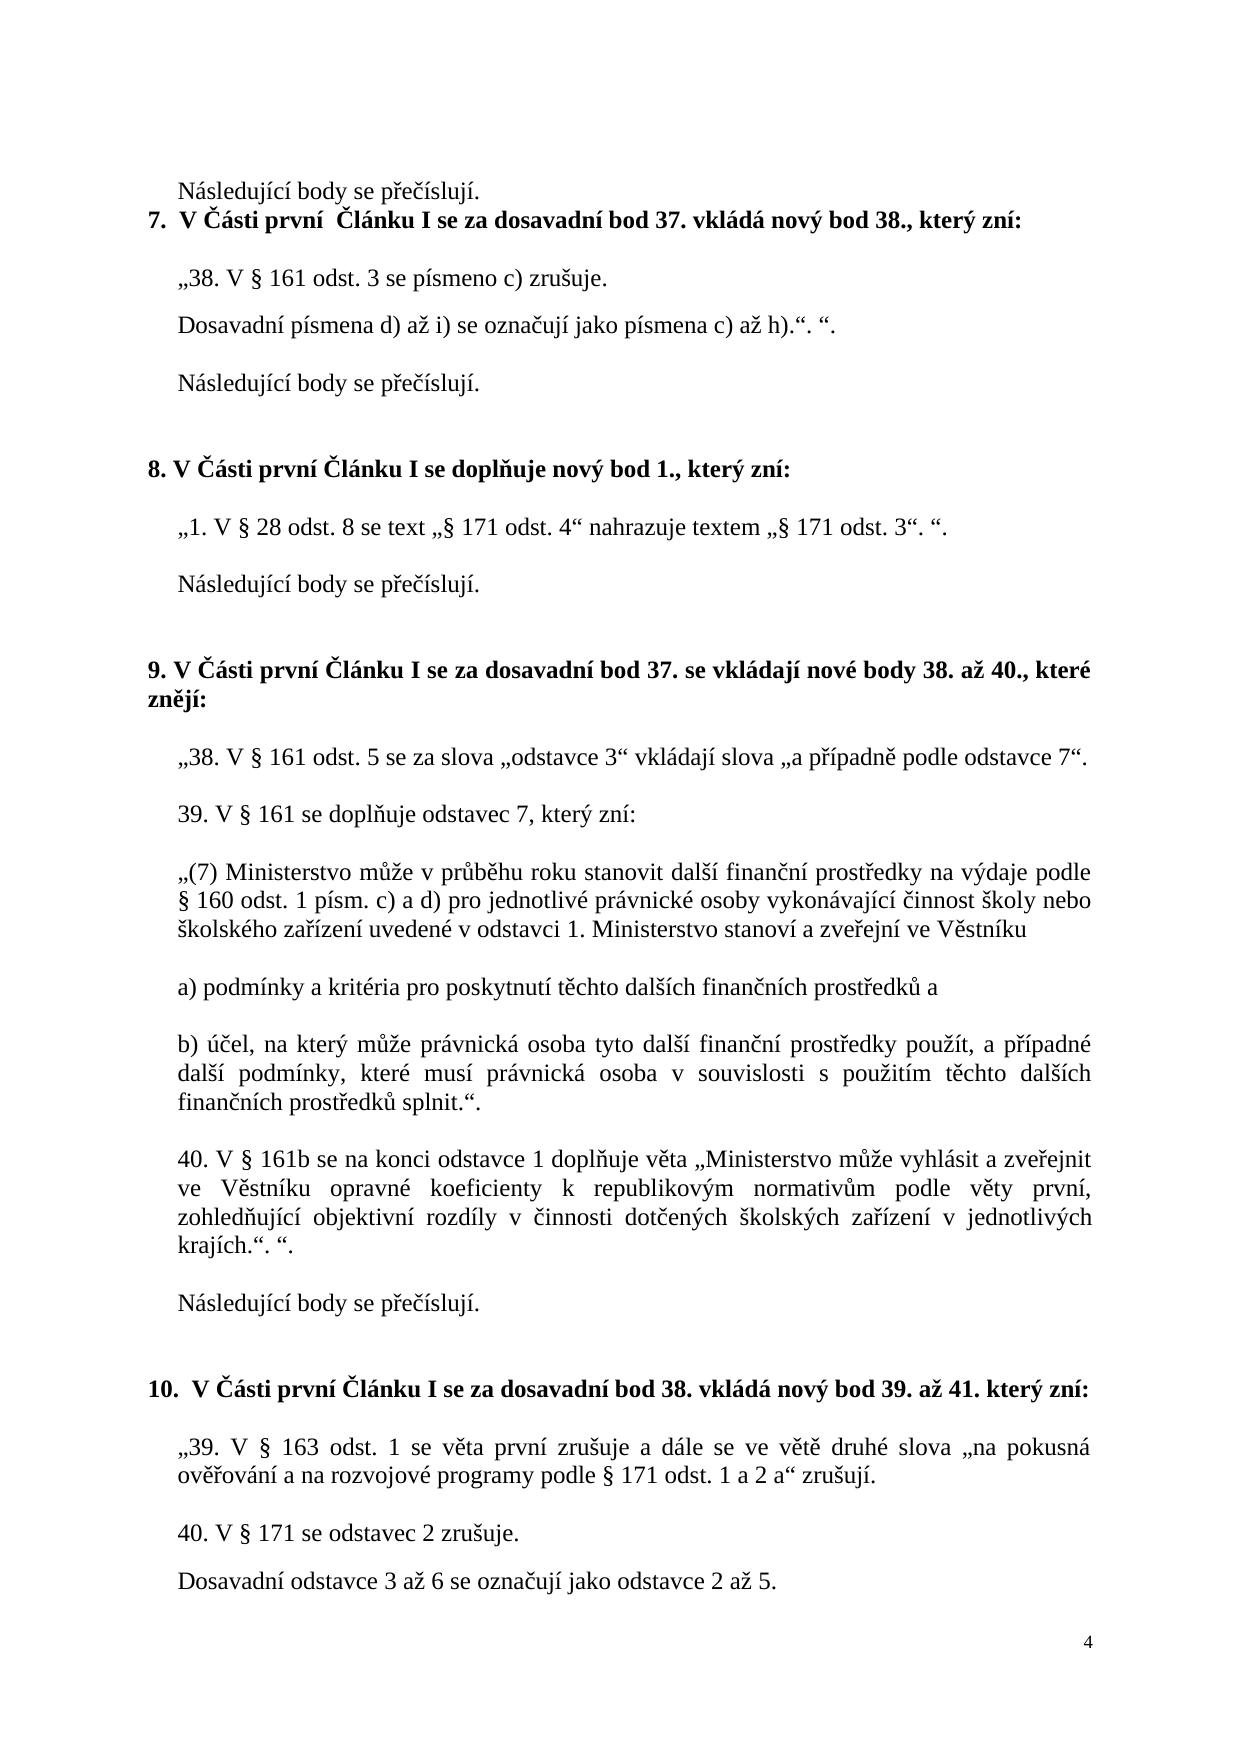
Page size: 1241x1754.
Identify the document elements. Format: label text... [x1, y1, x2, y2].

text „39. V § 163 odst. 1 se věta první zrušuje a dále se ve větě druhé slova „na pokusná ověřování a na rozvojové programy podle § 171 odst. 1 a 2 a“ zrušují. [177, 1432, 1093, 1489]
text 7. V Části první Článku I se za dosavadní bod 37. vkládá nový bod 38., který zní: [148, 205, 1093, 234]
text Následující body se přečíslují. [177, 1288, 1093, 1317]
text „1. V § 28 odst. 8 se text „§ 171 odst. 4“ nahrazuje textem „§ 171 odst. 3“. “. [177, 512, 1093, 541]
text Následující body se přečíslují. [177, 368, 1093, 397]
text a) podmínky a kritéria pro poskytnutí těchto dalších finančních prostředků a [177, 972, 1093, 1001]
text Následující body se přečíslují. [177, 569, 1093, 598]
text b) účel, na který může právnická osoba tyto další finanční prostředky použít, a případné další podmínky, které musí právnická osoba v souvislosti s použitím těchto dalších finančních prostředků splnit.“. [177, 1029, 1093, 1116]
text Následující body se přečíslují. [177, 176, 1093, 205]
text „38. V § 161 odst. 3 se písmeno c) zrušuje. [177, 263, 1093, 291]
text 40. V § 171 se odstavec 2 zrušuje. [177, 1518, 1093, 1547]
text Dosavadní odstavce 3 až 6 se označují jako odstavce 2 až 5. [177, 1566, 1093, 1595]
text „(7) Ministerstvo může v průběhu roku stanovit další finanční prostředky na výdaje podle § 160 odst. 1 písm. c) a d) pro jednotlivé právnické osoby vykonávající činnost školy nebo školského zařízení uvedené v odstavci 1. Ministerstvo stanoví a zveřejní ve Věstníku [177, 857, 1093, 943]
text „38. V § 161 odst. 5 se za slova „odstavce 3“ vkládají slova „a případně podle odstavce 7“. [177, 742, 1093, 771]
text 39. V § 161 se doplňuje odstavec 7, který zní: [177, 799, 1093, 828]
text Dosavadní písmena d) až i) se označují jako písmena c) až h).“. “. [177, 311, 1093, 339]
text 9. V Části první Článku I se za dosavadní bod 37. se vkládají nové body 38. až 40., které znějí: [148, 656, 1093, 713]
text 8. V Části první Článku I se doplňuje nový bod 1., který zní: [148, 454, 1093, 483]
text 40. V § 161b se na konci odstavce 1 doplňuje věta „Ministerstvo může vyhlásit a zveřejnit ve Věstníku opravné koeficienty k republikovým normativům podle věty první, zohledňující objektivní rozdíly v činnosti dotčených školských zařízení v jednotlivých krajích.“. “. [177, 1144, 1093, 1259]
text 10. V Části první Článku I se za dosavadní bod 38. vkládá nový bod 39. až 41. který zní: [148, 1374, 1093, 1403]
